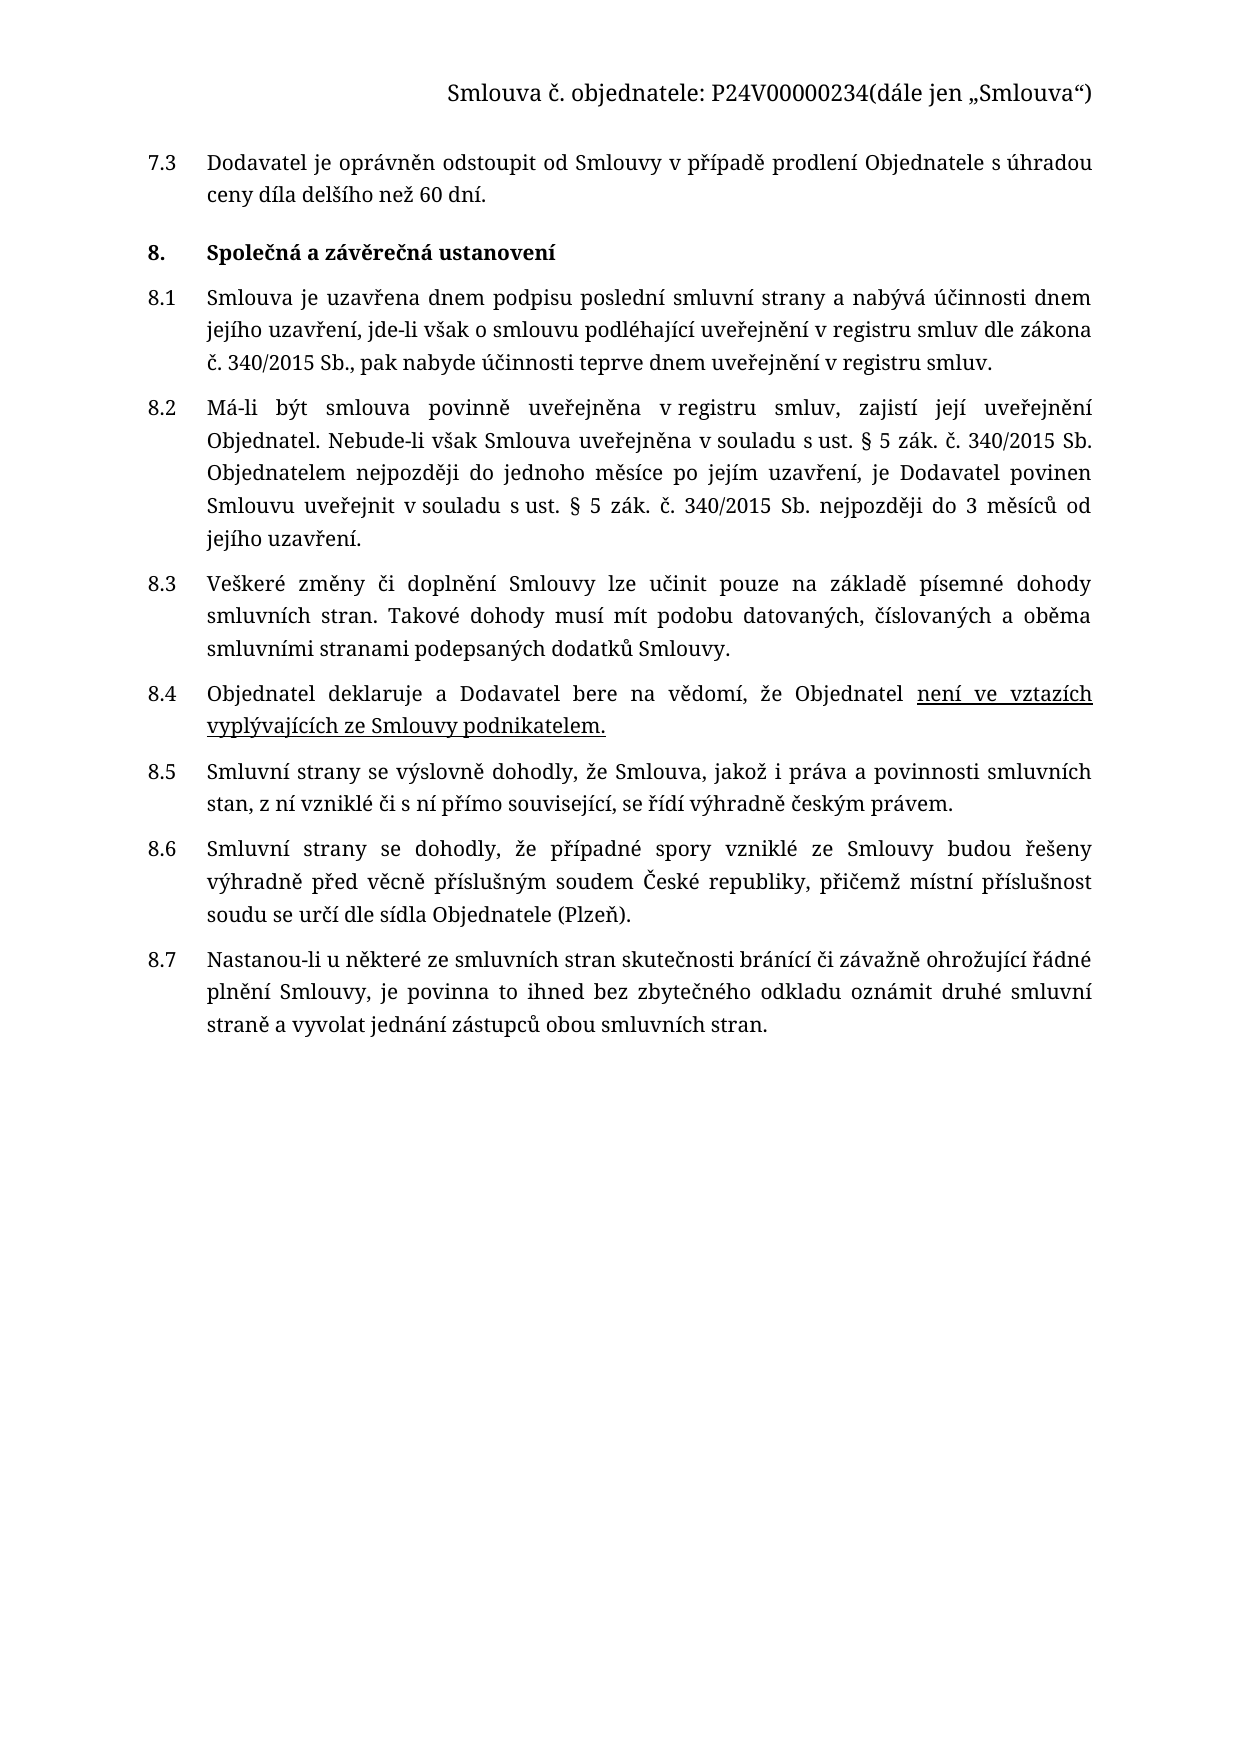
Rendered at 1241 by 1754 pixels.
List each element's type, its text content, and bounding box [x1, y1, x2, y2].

list Společná a závěrečná ustanovení [148, 238, 1093, 266]
list Smluvní strany se výslovně dohodly, že Smlouva, jakož i práva a povinnosti smluvních stan, z ní vzniklé či s ní přímo související, se řídí výhradně českým právem. [148, 757, 1093, 818]
list Objednatel deklaruje a Dodavatel bere na vědomí, že Objednatel není ve vztazích vyplývajících ze Smlouvy podnikatelem. [148, 679, 1093, 740]
list Dodavatel je oprávněn odstoupit od Smlouvy v případě prodlení Objednatele s úhradou ceny díla delšího než 60 dní. [148, 148, 1093, 209]
list Má-li být smlouva povinně uveřejněna v registru smluv, zajistí její uveřejnění Objednatel. Nebude-li však Smlouva uveřejněna v souladu s ust. § 5 zák. č. 340/2015 Sb. Objednatelem nejpozději do jednoho měsíce po jejím uzavření, je Dodavatel povinen Smlouvu uveřejnit v souladu s ust. § 5 zák. č. 340/2015 Sb. nejpozději do 3 měsíců od jejího uzavření. [148, 393, 1093, 552]
list Nastanou-li u některé ze smluvních stran skutečnosti bránící či závažně ohrožující řádné plnění Smlouvy, je povinna to ihned bez zbytečného odkladu oznámit druhé smluvní straně a vyvolat jednání zástupců obou smluvních stran. [148, 945, 1093, 1038]
list Smluvní strany se dohodly, že případné spory vzniklé ze Smlouvy budou řešeny výhradně před věcně příslušným soudem České republiky, přičemž místní příslušnost soudu se určí dle sídla Objednatele (Plzeň). [148, 834, 1093, 928]
list Smlouva je uzavřena dnem podpisu poslední smluvní strany a nabývá účinnosti dnem jejího uzavření, jde-li však o smlouvu podléhající uveřejnění v registru smluv dle zákona č. 340/2015 Sb., pak nabyde účinnosti teprve dnem uveřejnění v registru smluv. [148, 283, 1093, 377]
list Veškeré změny či doplnění Smlouvy lze učinit pouze na základě písemné dohody smluvních stran. Takové dohody musí mít podobu datovaných, číslovaných a oběma smluvními stranami podepsaných dodatků Smlouvy. [148, 569, 1093, 662]
